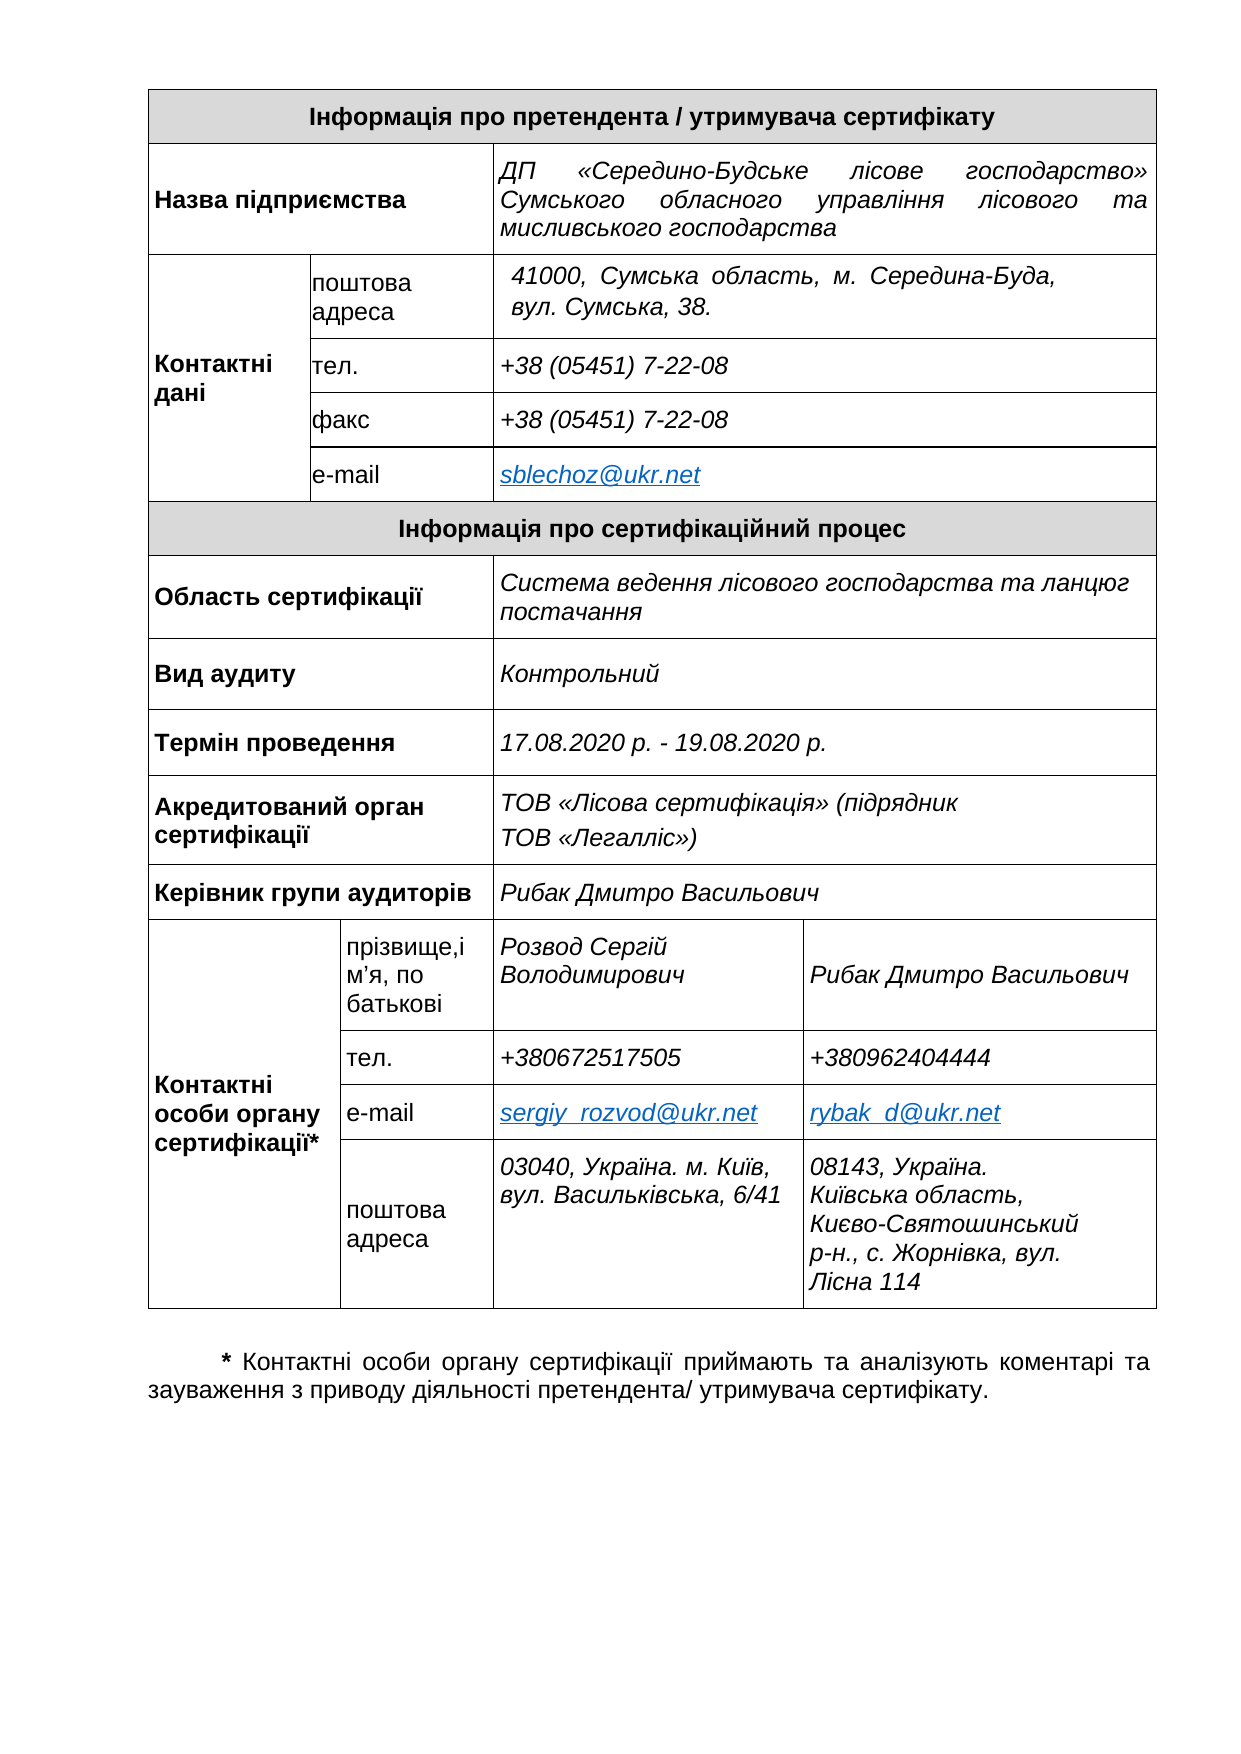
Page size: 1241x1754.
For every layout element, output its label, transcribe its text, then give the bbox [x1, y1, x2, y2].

table_cell тел. [341, 1031, 493, 1084]
table_cell поштова адреса [341, 1140, 493, 1308]
table_cell +380962404444 [804, 1031, 1156, 1084]
table_cell Вид аудиту [149, 639, 493, 708]
table_cell 17.08.2020 р. - 19.08.2020 р. [494, 710, 1156, 775]
table_cell поштова адреса [311, 255, 493, 338]
table_cell e-mail [341, 1085, 493, 1138]
table_cell Рибак Дмитро Васильович [494, 865, 1156, 918]
table_cell Контактні дані [149, 255, 310, 501]
table_cell Назва підприємства [149, 144, 493, 254]
table_cell Контрольний [494, 639, 1156, 708]
table_cell Термін проведення [149, 710, 493, 775]
table_header Інформація про претендента / утримувача сертифікату [149, 90, 1156, 143]
table_cell прізвище,ім’я, по батькові [341, 920, 493, 1030]
table_cell ТОВ «Лісова сертифікація» (підрядник ТОВ «Легалліс») [494, 776, 1156, 864]
table_cell +380672517505 [494, 1031, 803, 1084]
table_cell Керівник групи аудиторів [149, 865, 493, 918]
table_cell +38 (05451) 7-22-08 [494, 339, 1156, 392]
table_cell +38 (05451) 7-22-08 [494, 393, 1156, 446]
table_cell 08143, Україна. Київська область, Києво-Святошинський р-н., с. Жорнівка, вул. Лісна 114 [804, 1140, 1156, 1308]
table_cell Інформація про сертифікаційний процес [149, 502, 1156, 555]
table_cell ДП «Середино-Будське лісове господарство» Сумського обласного управління лісового та мисливського господарства [494, 144, 1156, 254]
table_cell тел. [311, 339, 493, 392]
table_cell Розвод Сергій Володимирович [494, 920, 803, 1030]
table_cell Контактні особи органу сертифікації* [149, 920, 340, 1308]
table_cell Система ведення лісового господарства та ланцюг постачання [494, 556, 1156, 638]
table_cell Акредитований орган сертифікації [149, 776, 493, 864]
table_cell [494, 255, 1156, 338]
table_cell sblechoz@ukr.net [494, 448, 1156, 501]
table_cell Область сертифікації [149, 556, 493, 638]
text * Контактні особи органу сертифікації приймають та аналізують коментарі та зауваження з приводу діяльності претендента/ утримувача сертифікату. [148, 1347, 1152, 1404]
table_cell Рибак Дмитро Васильович [804, 920, 1156, 1030]
table_cell 03040, Україна. м. Київ, вул. Васильківська, 6/41 [494, 1140, 803, 1308]
table_cell e-mail [311, 448, 493, 501]
table_cell sergiy_rozvod@ukr.net [494, 1085, 803, 1138]
table_cell rybak_d@ukr.net [804, 1085, 1156, 1138]
table_cell факс [311, 393, 493, 446]
